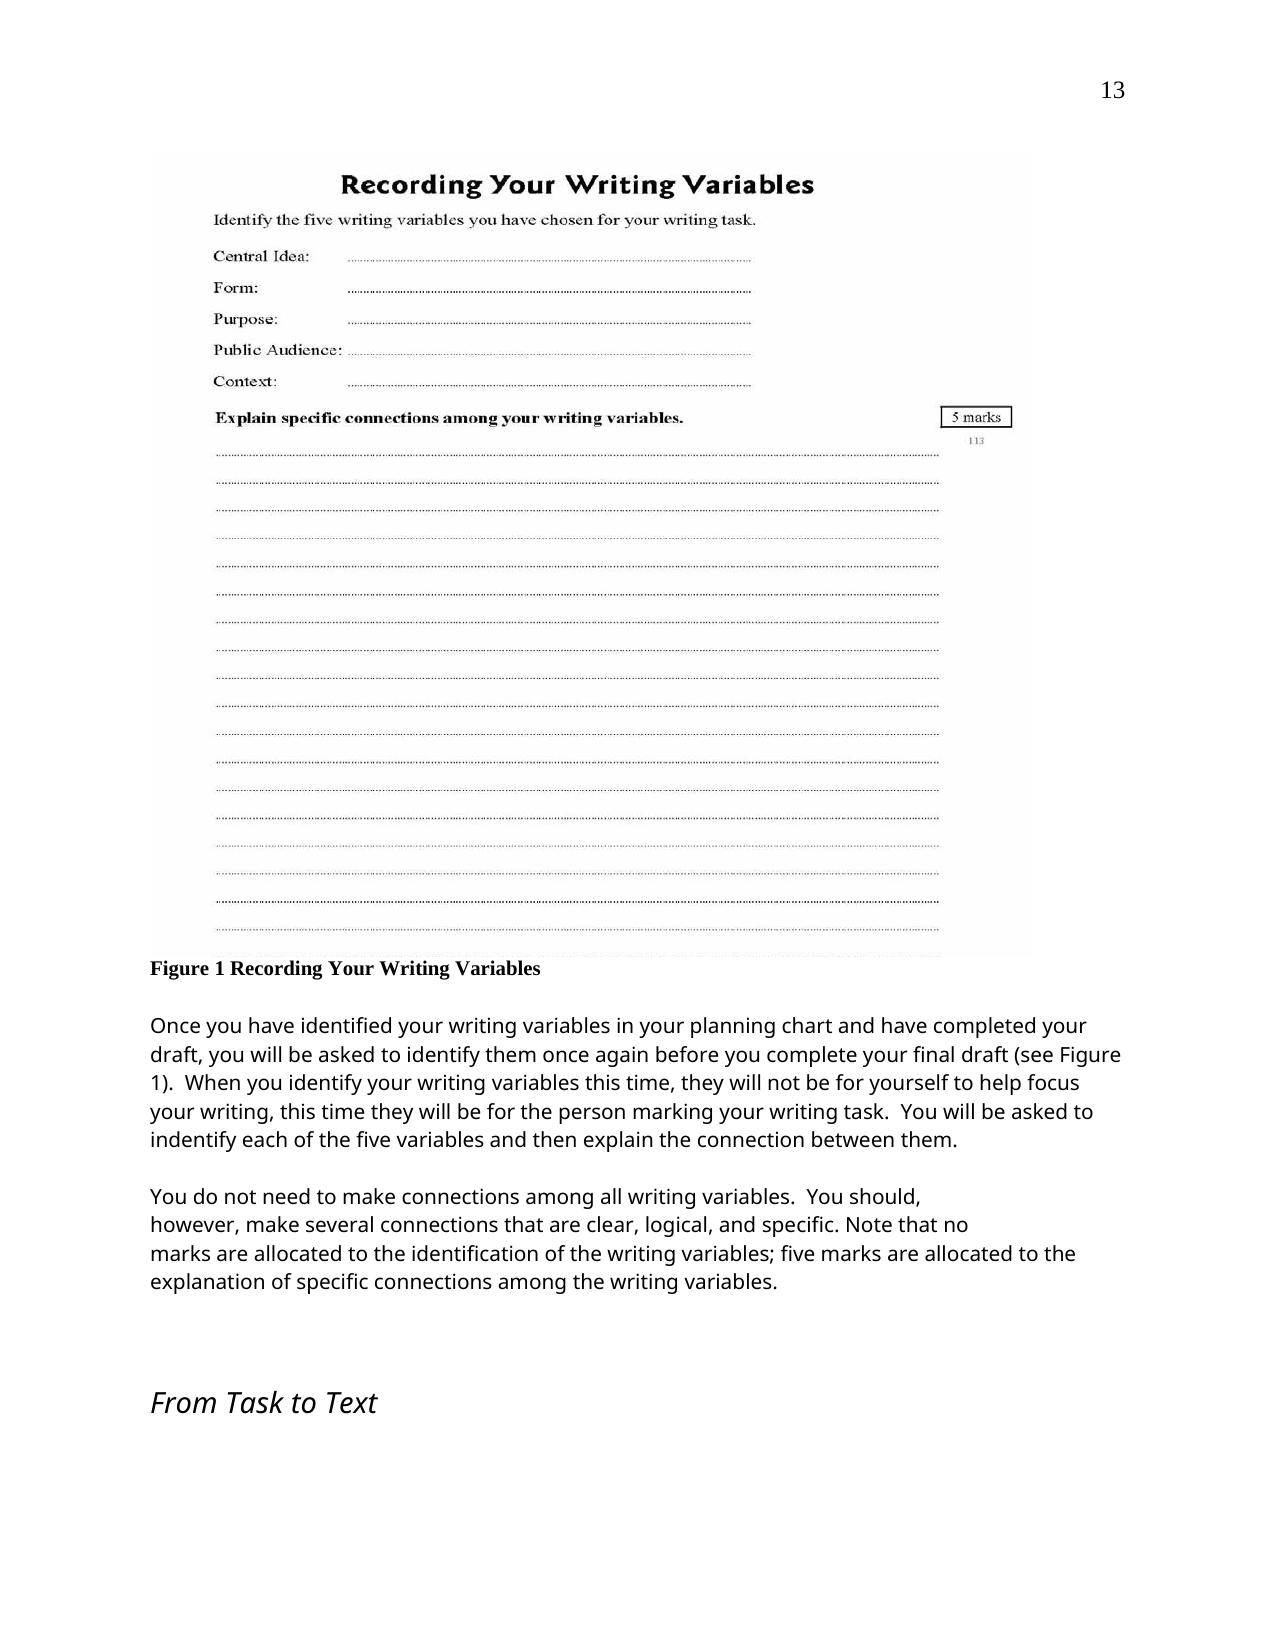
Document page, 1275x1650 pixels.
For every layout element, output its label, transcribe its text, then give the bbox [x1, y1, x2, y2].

text marks are allocated to the identification of the writing variables; five marks are allocated to the explanation of specific connections among the writing variables. [150, 1239, 1125, 1296]
text however, make several connections that are clear, logical, and specific. Note that no [150, 1211, 1125, 1239]
text From Task to Text [150, 1383, 1125, 1422]
text Once you have identified your writing variables in your planning chart and have completed your draft, you will be asked to identify them once again before you complete your final draft (see Figure 1). When you identify your writing variables this time, they will not be for yourself to help focus your writing, this time they will be for the person marking your writing task. You will be asked to indentify each of the five variables and then explain the connection between them. [150, 1012, 1125, 1154]
text You do not need to make connections among all writing variables. You should, [150, 1182, 1125, 1211]
